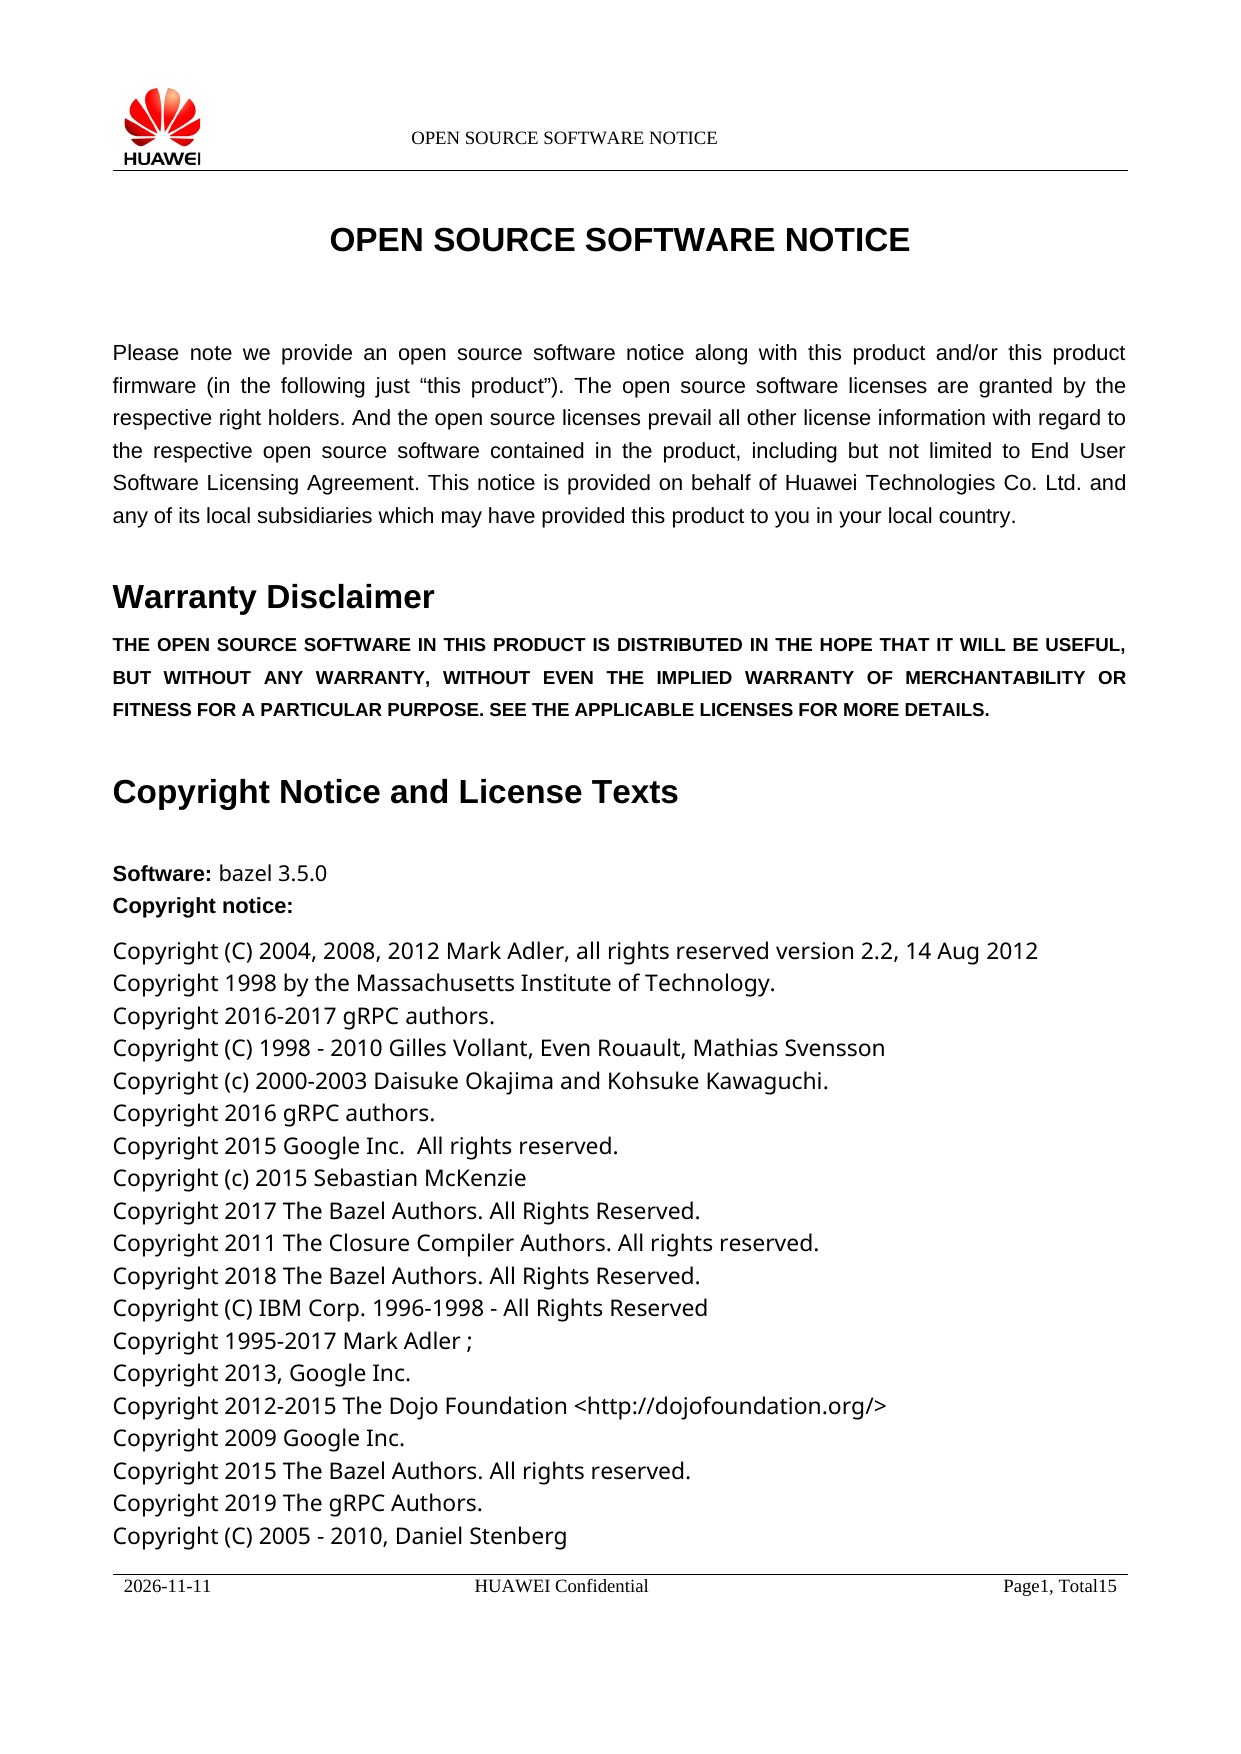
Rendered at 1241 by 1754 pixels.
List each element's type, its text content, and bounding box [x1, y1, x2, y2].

text OPEN SOURCE SOFTWARE NOTICE [112, 206, 1128, 271]
text Please note we provide an open source software notice along with this product and/or this product firmware (in the following just “this product”). The open source software licenses are granted by the respective right holders. And the open source licenses prevail all other license information with regard to the respective open source software contained in the product, including but not limited to End User Software Licensing Agreement. This notice is provided on behalf of Huawei Technologies Co. Ltd. and any of its local subsidiaries which may have provided this product to you in your local country. [112, 336, 1128, 531]
text Warranty Disclaimer [112, 564, 1128, 629]
text The open source software in this product is distributed in the hope that it will be useful, but WITHOUT ANY WARRANTY, without even the implied warranty of MERCHANTABILITY or FITNESS FOR A PARTICULAR PURPOSE. See the applicable licenses for more details. [112, 629, 1128, 726]
title Software: bazel 3.5.0 [112, 856, 1128, 889]
picture [124, 88, 201, 165]
text Copyright notice: [112, 889, 1128, 921]
text Copyright Notice and License Texts [112, 759, 1128, 824]
